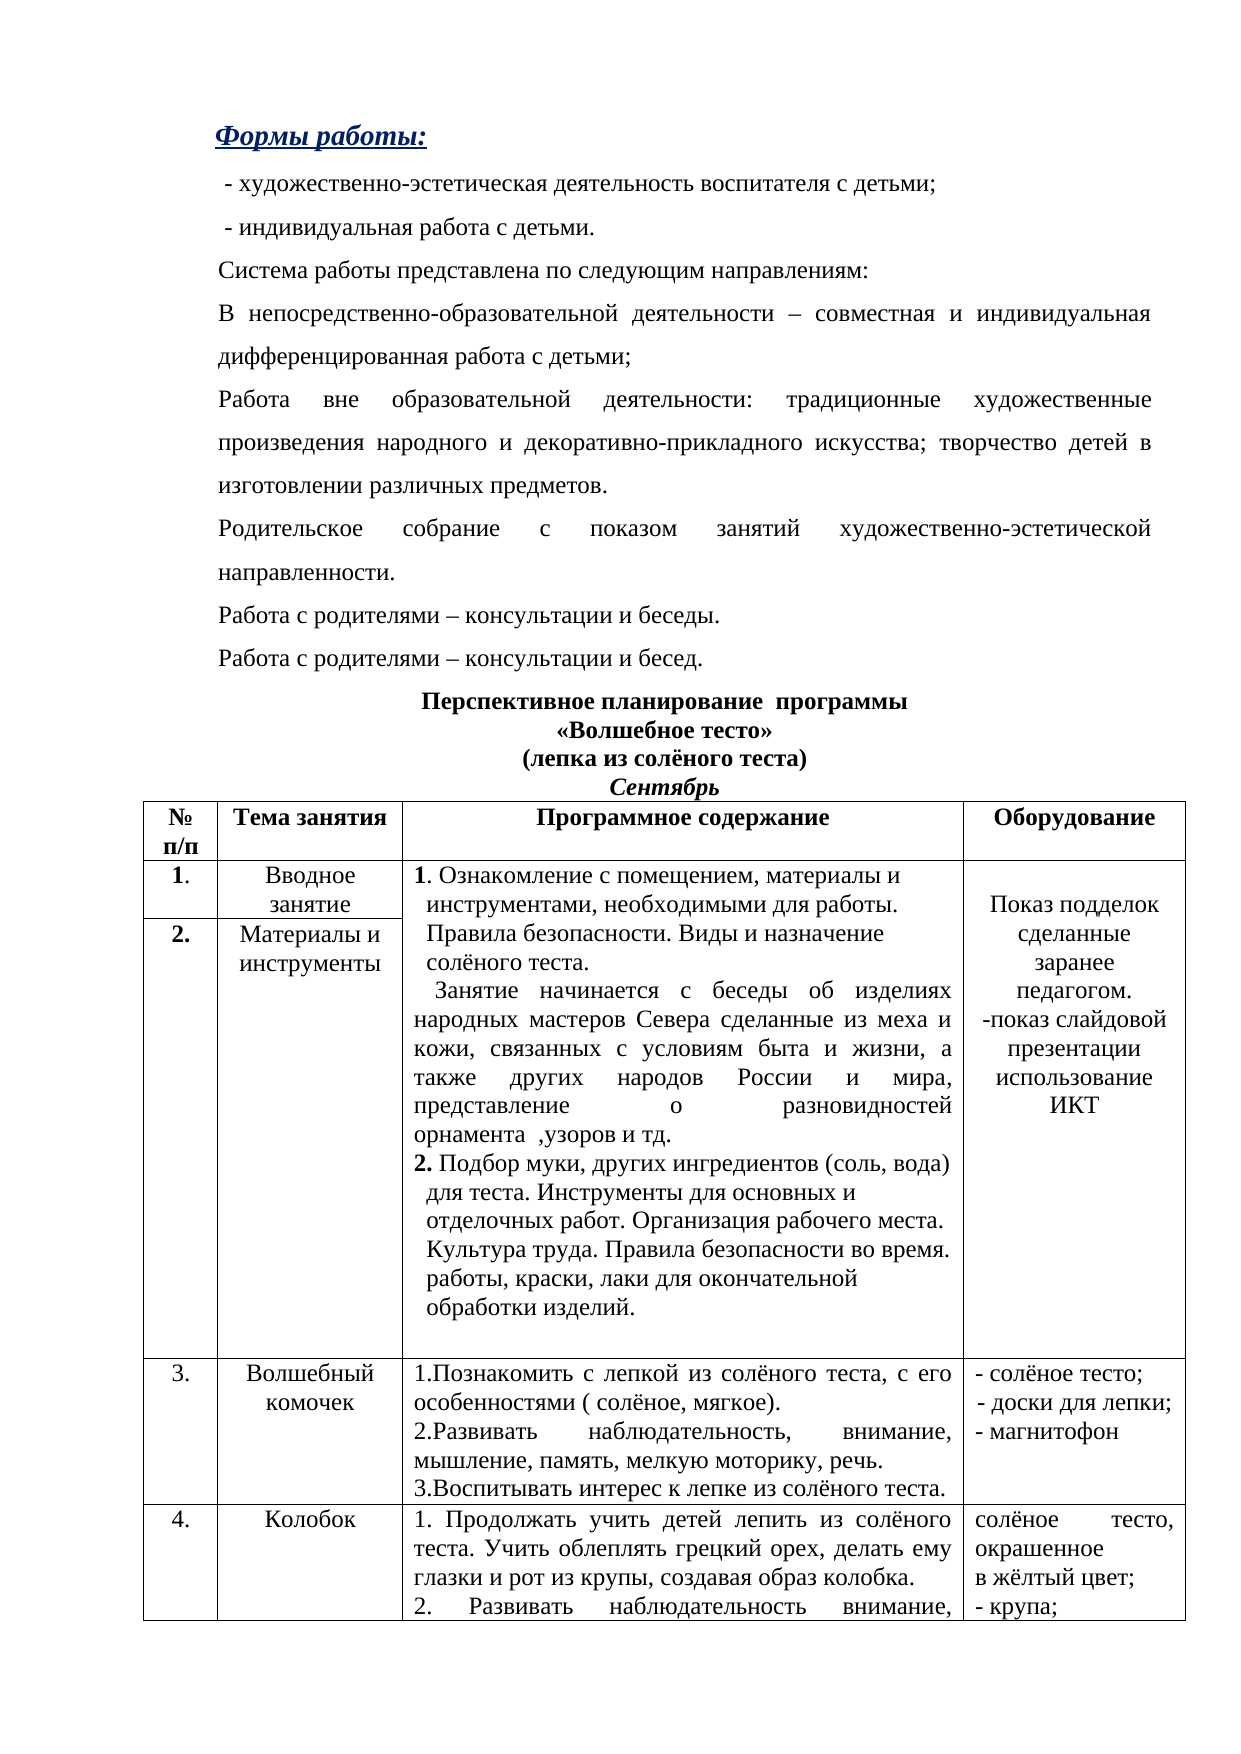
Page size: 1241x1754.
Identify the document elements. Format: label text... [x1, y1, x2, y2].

text - индивидуальная работа с детьми. [218, 212, 1152, 240]
text Система работы представлена по следующим направлениям: [218, 255, 1152, 283]
table_cell 1. [144, 861, 217, 918]
table_cell 3. [144, 1359, 217, 1503]
table_cell Материалы и инструменты [218, 919, 402, 1357]
text (лепка из солёного теста) [177, 743, 1152, 772]
text Сентябрь [177, 772, 1152, 801]
table_cell 1.Познакомить с лепкой из солёного теста, с его особенностями ( солёное, мягкое). 2.Развивать наблюдательность, внимание, мышление, память, мелкую моторику, речь. 3.Воспитывать интерес к лепке из солёного теста. [403, 1359, 963, 1503]
table_cell 1. Ознакомление с помещением, материалы и инструментами, необходимыми для работы. Правила безопасности. Виды и назначение солёного теста. Занятие начинается с беседы об изделиях народных мастеров Севера сделанные из меха и кожи, связанных с условиям быта и жизни, а также других народов России и мира, представление о разновидностей орнамента ,узоров и тд. 2. Подбор муки, других ингредиентов (соль, вода) для теста. Инструменты для основных и отделочных работ. Организация рабочего места. Культура труда. Правила безопасности во время. работы, краски, лаки для окончательной обработки изделий. [403, 861, 963, 1357]
table_cell Колобок [218, 1505, 402, 1619]
text Работа вне образовательной деятельности: традиционные художественные произведения народного и декоративно-прикладного искусства; творчество детей в изготовлении различных предметов. [218, 384, 1152, 499]
table_header Программное содержание [403, 802, 963, 859]
text Перспективное планирование программы [177, 686, 1152, 715]
table_header Оборудование [964, 802, 1185, 859]
text Работа с родителями – консультации и бесед. [218, 643, 1152, 672]
text Работа с родителями – консультации и беседы. [218, 600, 1152, 628]
table_cell Волшебный комочек [218, 1359, 402, 1503]
text Формы работы: [215, 118, 1152, 152]
text В непосредственно-образовательной деятельности – совместная и индивидуальная дифференцированная работа с детьми; [218, 298, 1152, 370]
table_cell - солёное тесто; - доски для лепки; - магнитофон [964, 1359, 1185, 1503]
table_header № п/п [144, 802, 217, 859]
text - художественно-эстетическая деятельность воспитателя с детьми; [218, 168, 1152, 197]
table_cell 2. [144, 919, 217, 1357]
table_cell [403, 1505, 963, 1619]
text Родительское собрание с показом занятий художественно-эстетической направленности. [218, 513, 1152, 585]
table_cell 4. [144, 1505, 217, 1619]
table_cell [964, 1505, 1185, 1619]
text «Волшебное тесто» [177, 715, 1152, 743]
table_header Тема занятия [218, 802, 402, 859]
table_cell Вводное занятие [218, 861, 402, 918]
table_cell Показ подделок сделанные заранее педагогом. -показ слайдовой презентации использование ИКТ [964, 861, 1185, 1357]
